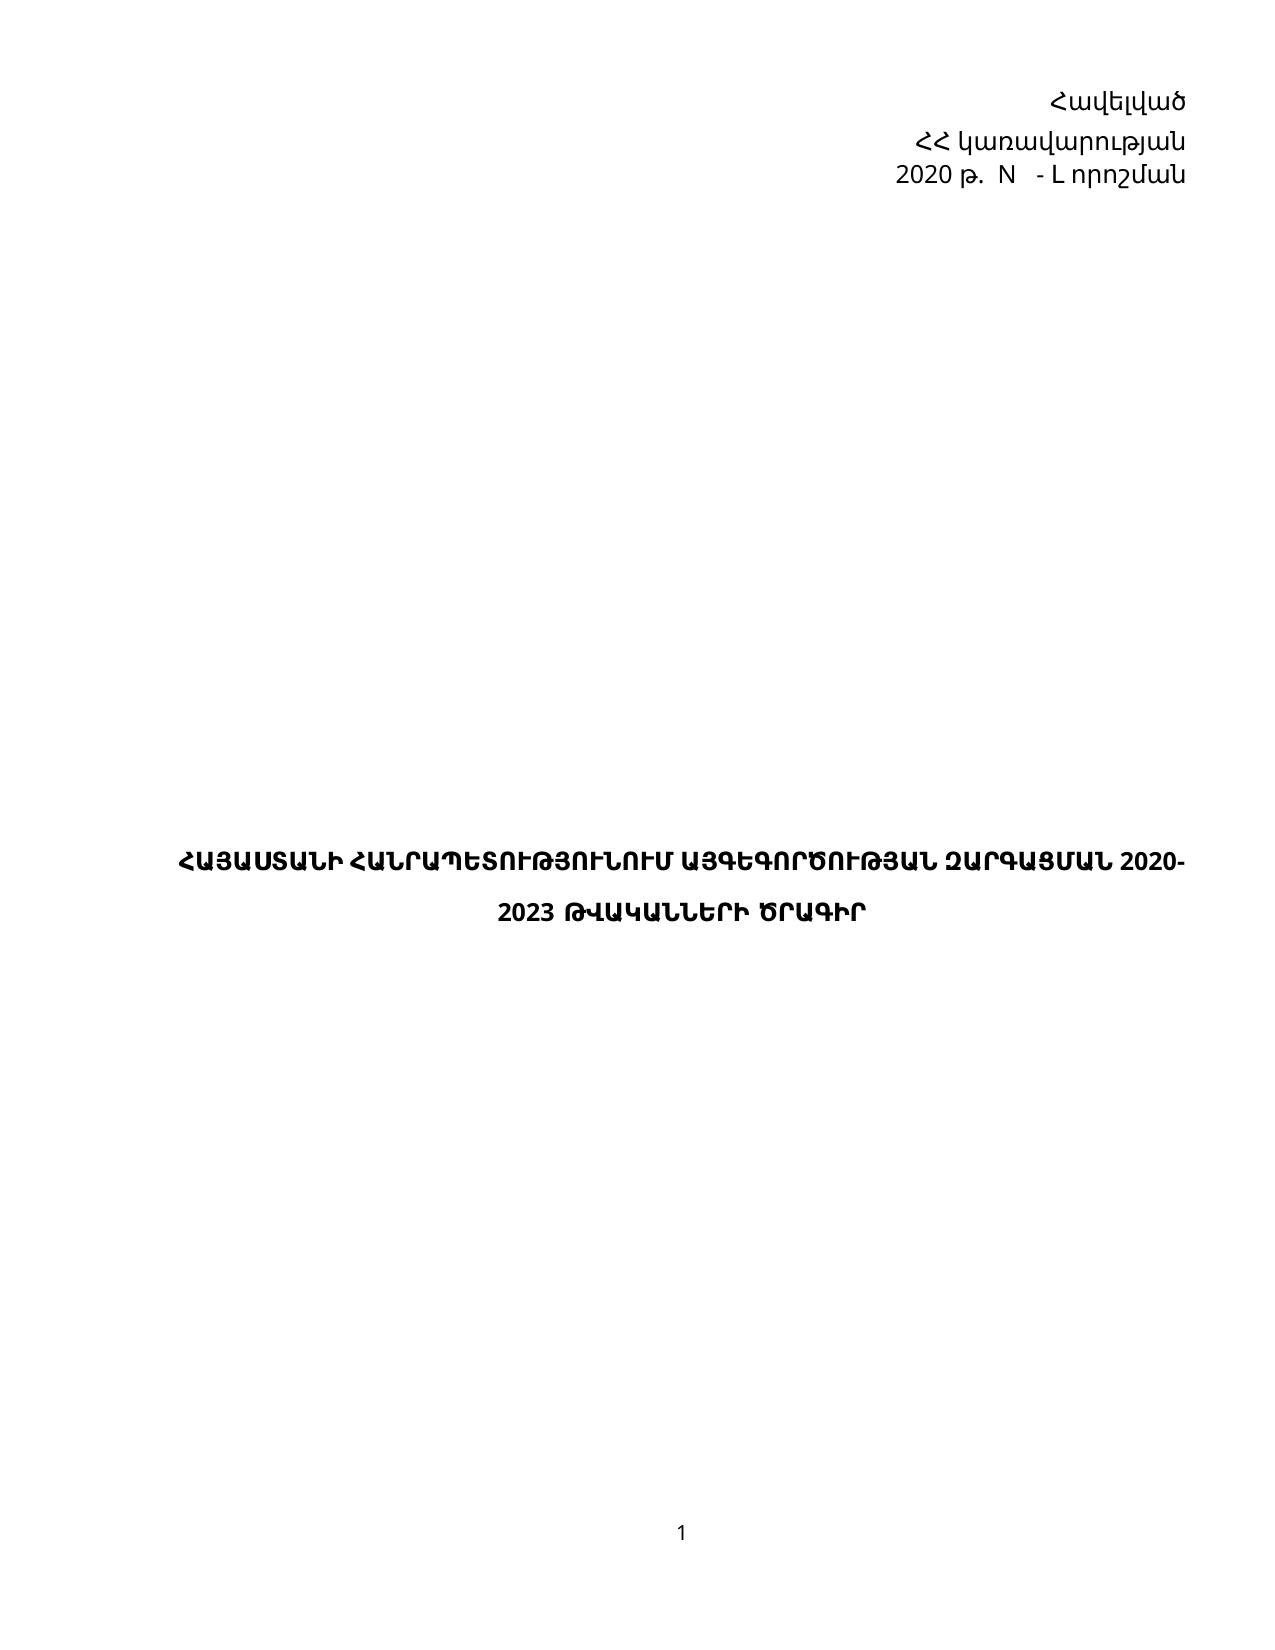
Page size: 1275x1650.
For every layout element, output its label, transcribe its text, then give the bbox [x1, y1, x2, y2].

text Հավելված [702, 84, 1186, 118]
text 2020 թ. N - Լ որոշման [777, 157, 1186, 191]
text ՀՀ կառավարության [177, 123, 1186, 157]
text ՀԱՅԱՍՏԱՆԻ ՀԱՆՐԱՊԵՏՈՒԹՅՈՒՆՈՒՄ ԱՅԳԵԳՈՐԾՈՒԹՅԱՆ ԶԱՐԳԱՑՄԱՆ 2020-2023 ԹՎԱԿԱՆՆԵՐԻ ԾՐԱԳԻՐ [177, 843, 1186, 929]
